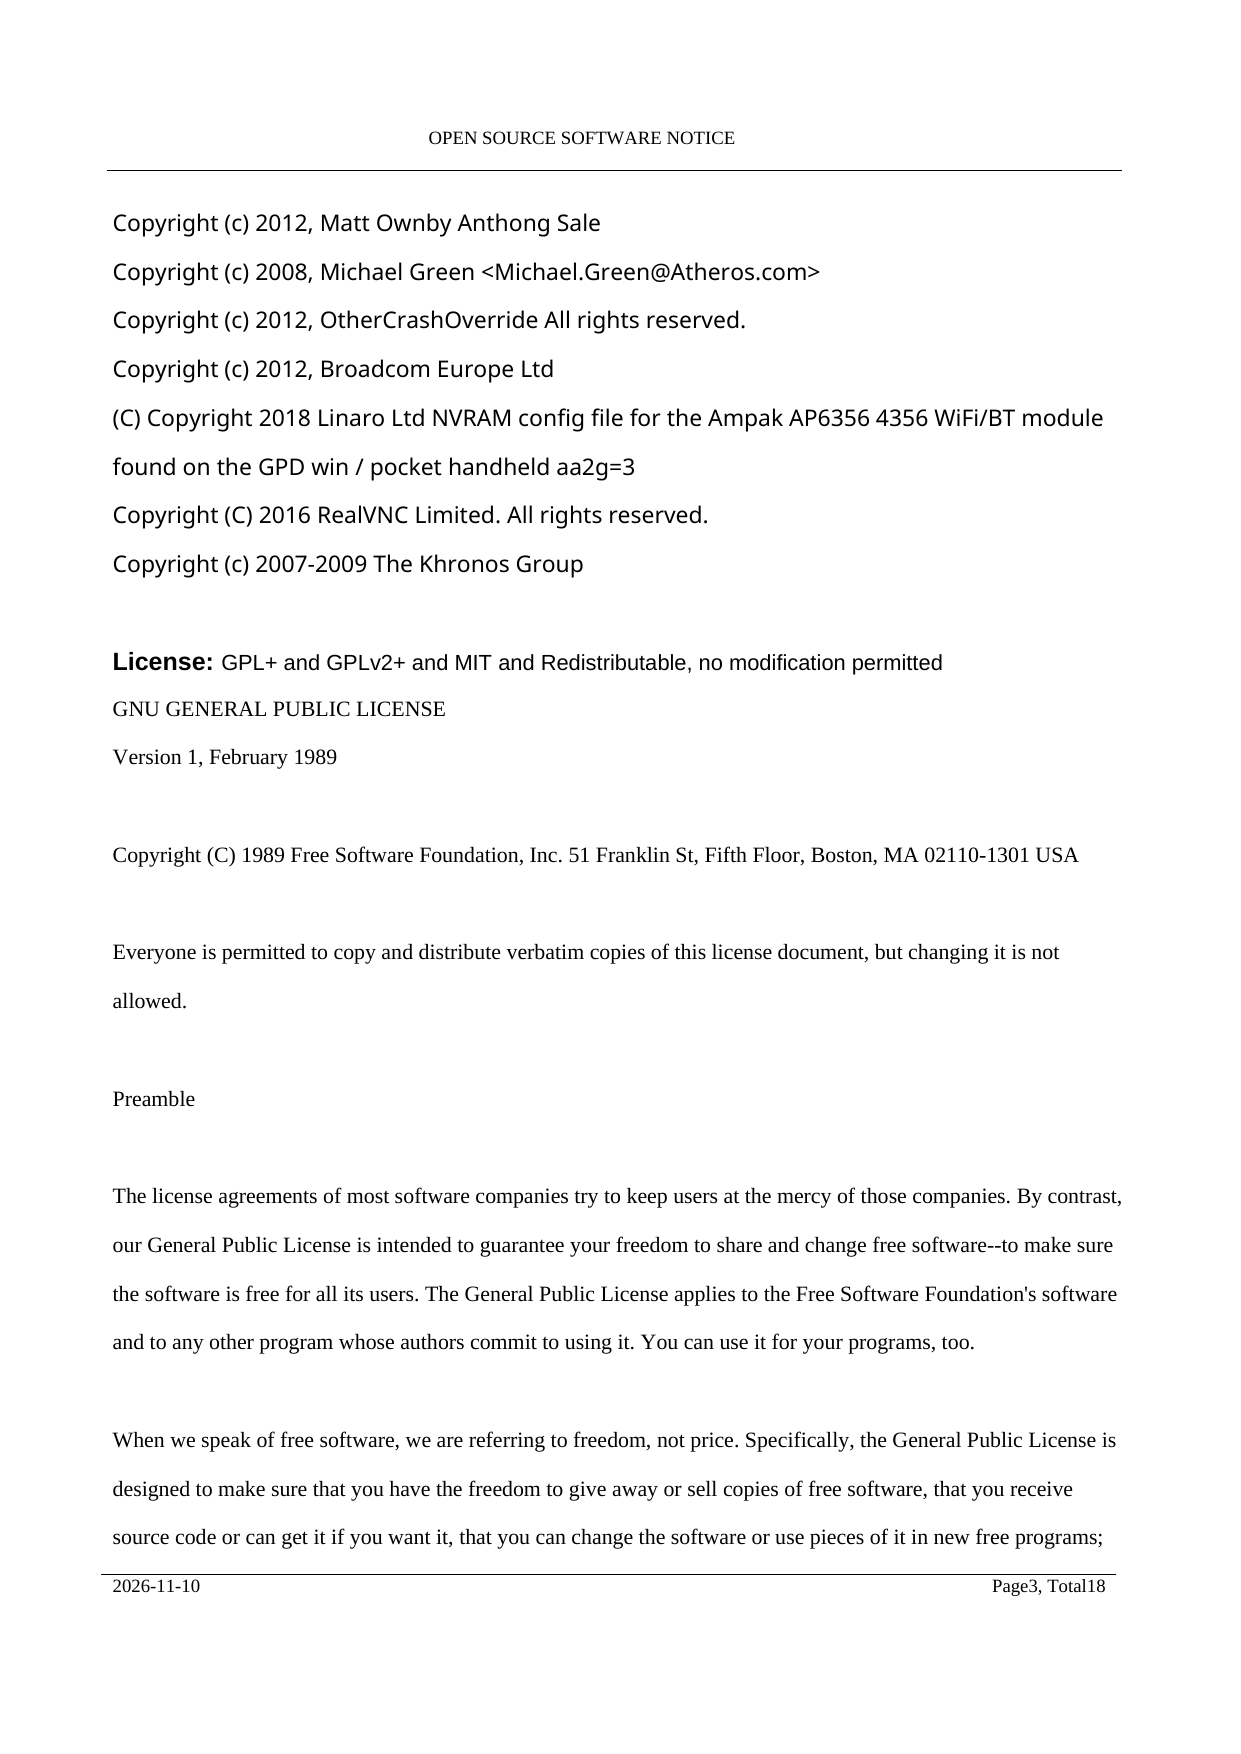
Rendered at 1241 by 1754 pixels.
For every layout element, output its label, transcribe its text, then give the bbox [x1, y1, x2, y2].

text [112, 206, 1128, 629]
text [112, 692, 1128, 1553]
text License: GPL+ and GPLv2+ and MIT and Redistributable, no modification permitted [112, 645, 1128, 678]
